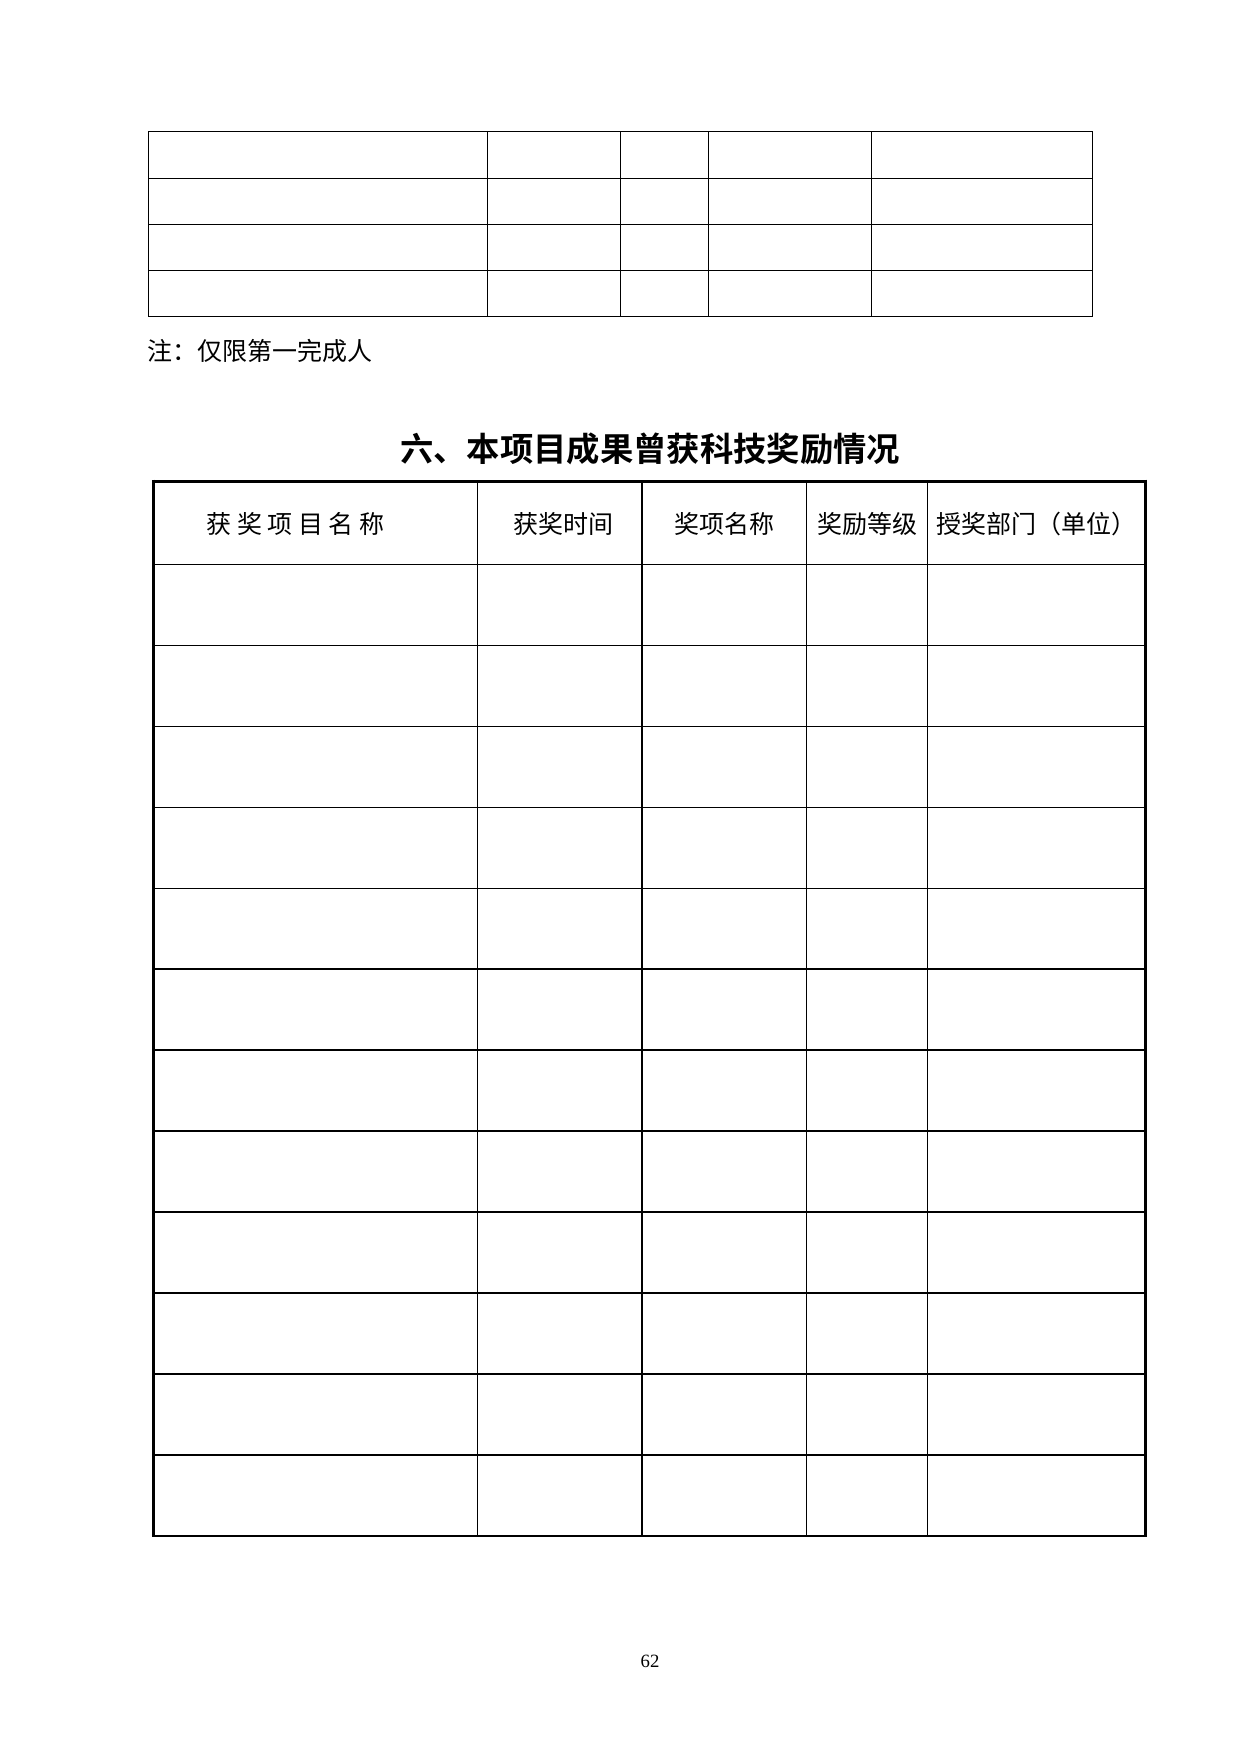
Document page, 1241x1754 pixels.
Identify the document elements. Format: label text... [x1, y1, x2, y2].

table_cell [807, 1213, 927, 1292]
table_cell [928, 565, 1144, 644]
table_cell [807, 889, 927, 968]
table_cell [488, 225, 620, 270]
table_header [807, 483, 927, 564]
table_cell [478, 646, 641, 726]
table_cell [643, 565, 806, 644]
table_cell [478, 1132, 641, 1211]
subtitle 六、本项目成果曾获科技奖励情况 [148, 414, 1152, 479]
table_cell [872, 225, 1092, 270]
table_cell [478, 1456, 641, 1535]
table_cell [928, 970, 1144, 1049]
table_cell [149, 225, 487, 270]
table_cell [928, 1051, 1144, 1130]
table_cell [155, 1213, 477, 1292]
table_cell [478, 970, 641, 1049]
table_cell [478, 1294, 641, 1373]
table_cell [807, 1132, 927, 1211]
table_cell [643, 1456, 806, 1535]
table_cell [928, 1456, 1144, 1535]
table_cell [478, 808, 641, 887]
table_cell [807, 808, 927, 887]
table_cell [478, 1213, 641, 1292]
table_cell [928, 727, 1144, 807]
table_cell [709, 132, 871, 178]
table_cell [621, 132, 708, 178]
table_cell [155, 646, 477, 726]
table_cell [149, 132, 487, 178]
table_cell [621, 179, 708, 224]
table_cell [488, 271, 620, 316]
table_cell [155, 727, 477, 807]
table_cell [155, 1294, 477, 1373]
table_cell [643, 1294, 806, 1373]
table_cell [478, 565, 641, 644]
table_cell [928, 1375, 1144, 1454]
text 注：仅限第一完成人 [148, 317, 1152, 382]
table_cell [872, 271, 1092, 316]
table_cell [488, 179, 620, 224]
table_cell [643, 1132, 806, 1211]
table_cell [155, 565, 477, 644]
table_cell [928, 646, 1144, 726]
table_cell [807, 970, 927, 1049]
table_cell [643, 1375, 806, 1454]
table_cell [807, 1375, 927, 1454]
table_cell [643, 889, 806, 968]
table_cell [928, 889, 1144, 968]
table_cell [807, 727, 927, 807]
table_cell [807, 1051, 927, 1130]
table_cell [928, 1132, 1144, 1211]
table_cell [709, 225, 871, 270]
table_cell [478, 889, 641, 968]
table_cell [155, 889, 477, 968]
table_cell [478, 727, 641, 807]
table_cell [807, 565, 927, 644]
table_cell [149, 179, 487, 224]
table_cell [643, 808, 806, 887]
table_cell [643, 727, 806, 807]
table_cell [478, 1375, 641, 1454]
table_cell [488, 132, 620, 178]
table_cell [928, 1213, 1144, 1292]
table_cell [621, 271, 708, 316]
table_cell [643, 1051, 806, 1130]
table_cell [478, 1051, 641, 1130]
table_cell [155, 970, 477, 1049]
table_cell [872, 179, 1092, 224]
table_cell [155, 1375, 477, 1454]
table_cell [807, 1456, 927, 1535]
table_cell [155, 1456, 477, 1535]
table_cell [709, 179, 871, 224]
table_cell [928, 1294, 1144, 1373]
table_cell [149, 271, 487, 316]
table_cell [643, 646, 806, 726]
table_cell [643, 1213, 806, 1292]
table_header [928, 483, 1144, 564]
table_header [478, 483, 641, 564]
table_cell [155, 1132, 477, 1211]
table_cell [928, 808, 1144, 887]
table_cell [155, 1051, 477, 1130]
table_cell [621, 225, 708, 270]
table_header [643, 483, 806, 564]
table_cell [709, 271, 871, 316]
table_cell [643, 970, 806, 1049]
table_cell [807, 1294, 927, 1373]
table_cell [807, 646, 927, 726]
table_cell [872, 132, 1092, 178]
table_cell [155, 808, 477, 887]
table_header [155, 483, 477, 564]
